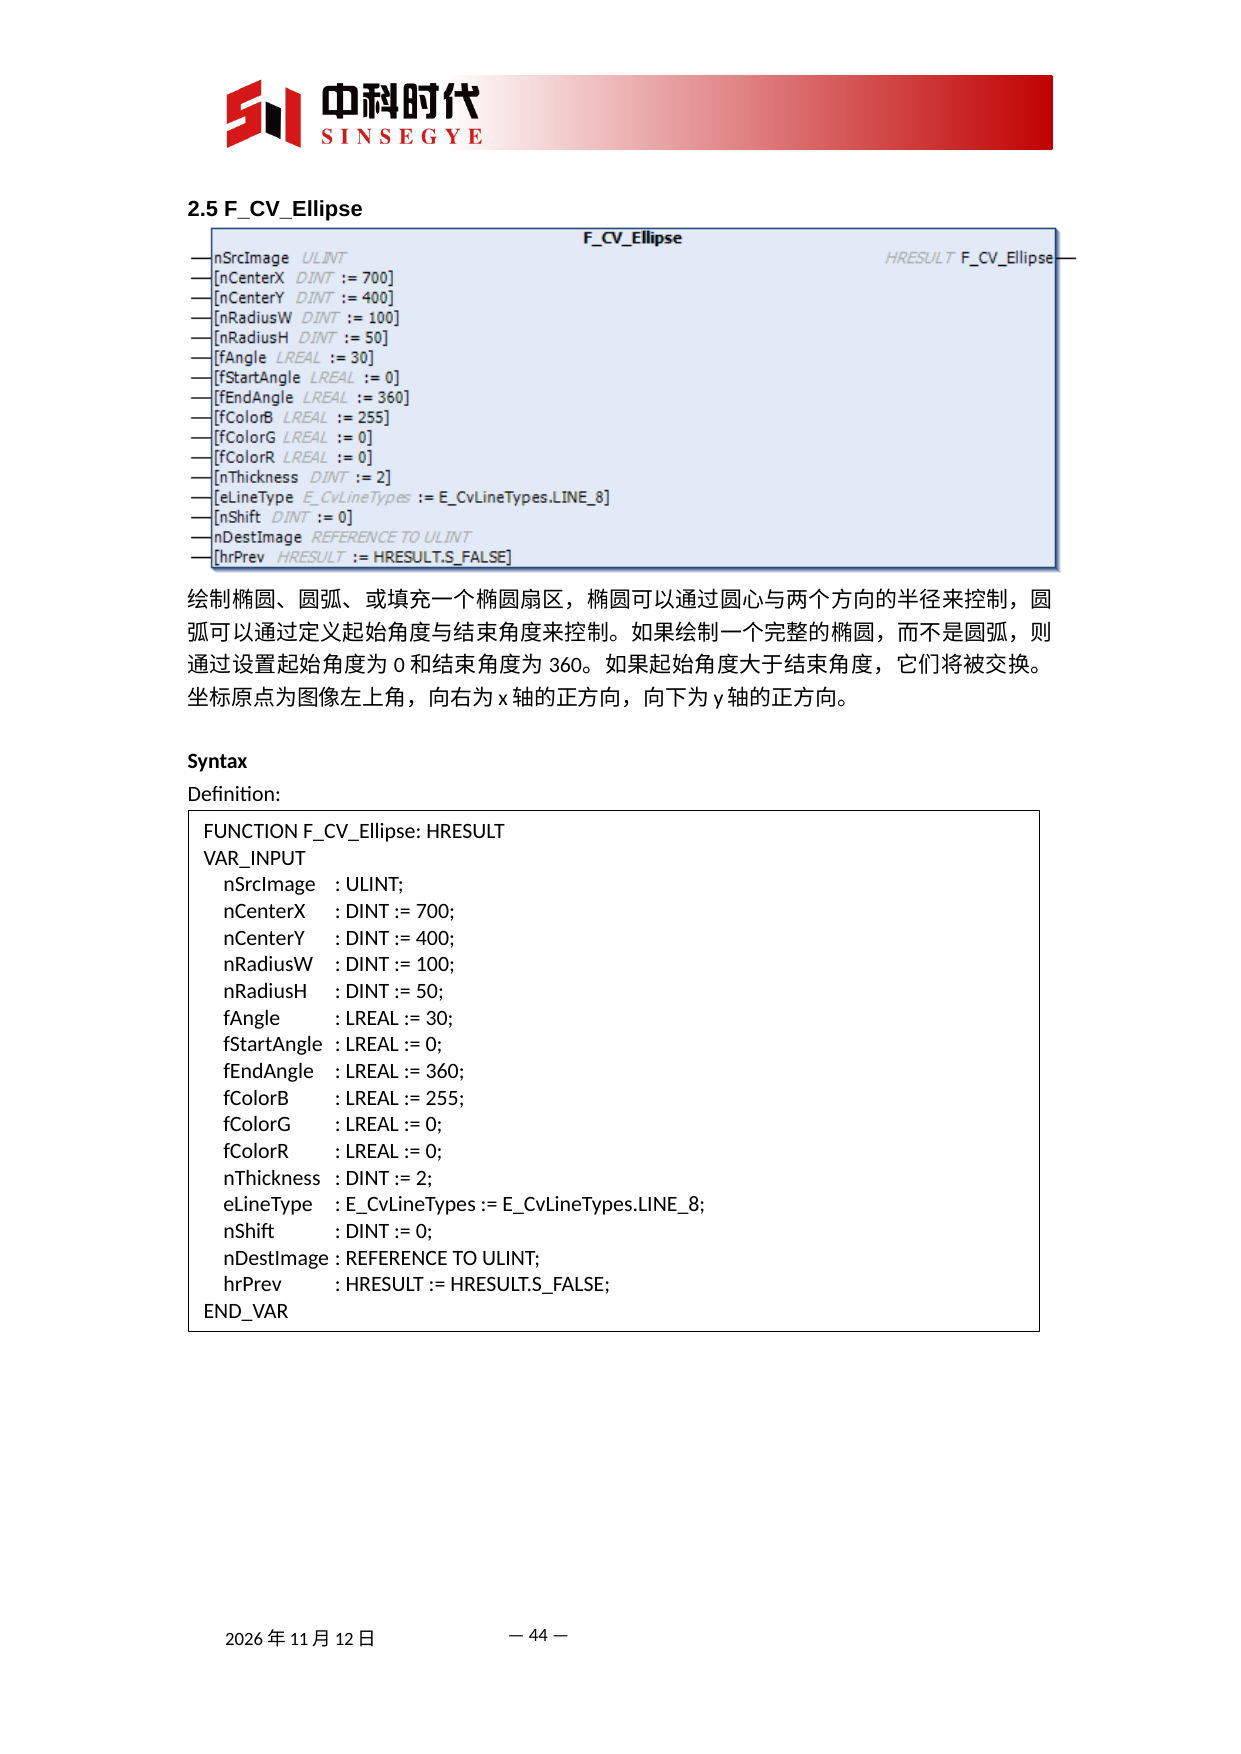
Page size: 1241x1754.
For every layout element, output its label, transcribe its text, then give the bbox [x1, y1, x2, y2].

picture [187, 224, 1082, 574]
text 绘制椭圆、圆弧、或填充一个椭圆扇区，椭圆可以通过圆心与两个方向的半径来控制，圆弧可以通过定义起始角度与结束角度来控制。如果绘制一个完整的椭圆，而不是圆弧，则通过设置起始角度为0和结束角度为360。如果起始角度大于结束角度，它们将被交换。坐标原点为图像左上角，向右为x轴的正方向，向下为y轴的正方向。 [187, 582, 1053, 712]
text Definition: [187, 777, 1053, 809]
subtitle F_CV_Ellipse [187, 192, 1053, 224]
text Syntax [187, 744, 1053, 777]
picture [225, 78, 483, 150]
